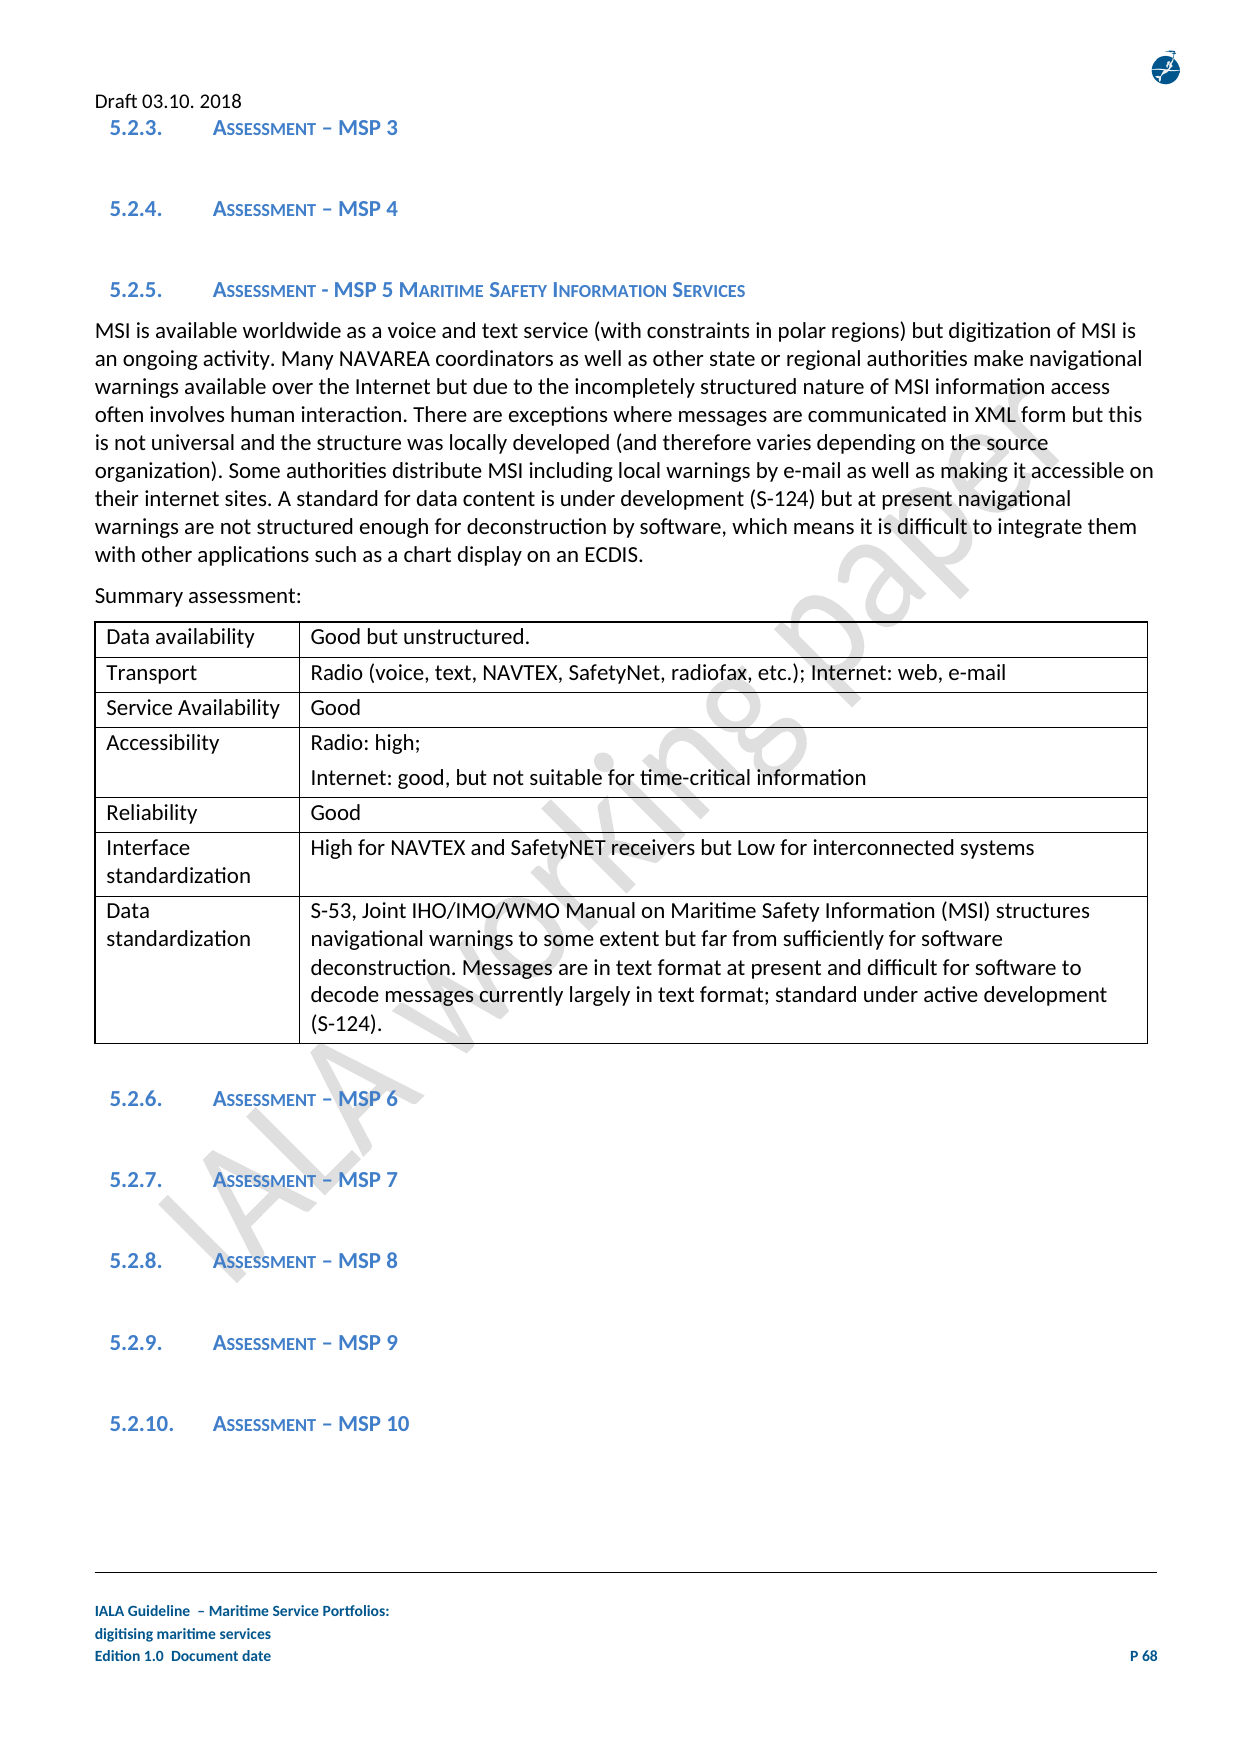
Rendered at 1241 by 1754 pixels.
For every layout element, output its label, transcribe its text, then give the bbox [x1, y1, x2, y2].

subtitle Assessment – MSP 10 [109, 1409, 1157, 1437]
table_header Data availability [96, 623, 299, 657]
subtitle Assessment – MSP 7 [109, 1166, 1157, 1193]
table_cell Service Availability [96, 693, 299, 727]
picture [1120, 0, 1239, 119]
table_cell Data standardization [96, 897, 299, 1043]
table_cell Accessibility [96, 728, 299, 797]
subtitle Assessment – MSP 4 [109, 194, 1157, 223]
table_cell S-53, Joint IHO/IMO/WMO Manual on Maritime Safety Information (MSI) structures navigational warnings to some extent but far from sufficiently for software deconstruction. Messages are in text format at present and difficult for software to decode messages currently largely in text format; standard under active development (S-124). [300, 897, 1147, 1043]
subtitle Assessment – MSP 6 [109, 1084, 1157, 1112]
table_cell Reliability [96, 798, 299, 832]
subtitle Assessment - MSP 5 Maritime Safety Information Services [109, 276, 1157, 304]
subtitle Assessment – MSP 3 [109, 113, 1157, 142]
text MSI is available worldwide as a voice and text service (with constraints in polar regions) but digitization of MSI is an ongoing activity. Many NAVAREA coordinators as well as other state or regional authorities make navigational warnings available over the Internet but due to the incompletely structured nature of MSI information access often involves human interaction. There are exceptions where messages are communicated in XML form but this is not universal and the structure was locally developed (and therefore varies depending on the source organization). Some authorities distribute MSI including local warnings by e-mail as well as making it accessible on their internet sites. A standard for data content is under development (S-124) but at present navigational warnings are not structured enough for deconstruction by software, which means it is difficult to integrate them with other applications such as a chart display on an ECDIS. [94, 316, 1157, 568]
subtitle Assessment – MSP 9 [109, 1328, 1157, 1356]
text Summary assessment: [94, 581, 1157, 609]
table_cell Radio: high; Internet: good, but not suitable for time-critical information [300, 728, 1147, 797]
table_cell Transport [96, 658, 299, 692]
table_cell Good [300, 798, 1147, 832]
table_cell Interface standardization [96, 833, 299, 896]
table_cell Radio (voice, text, NAVTEX, SafetyNet, radiofax, etc.); Internet: web, e-mail [300, 658, 1147, 692]
subtitle Assessment – MSP 8 [109, 1247, 1157, 1274]
table_cell High for NAVTEX and SafetyNET receivers but Low for interconnected systems [300, 833, 1147, 896]
table_header Good but unstructured. [300, 623, 1147, 657]
table_cell Good [300, 693, 1147, 727]
